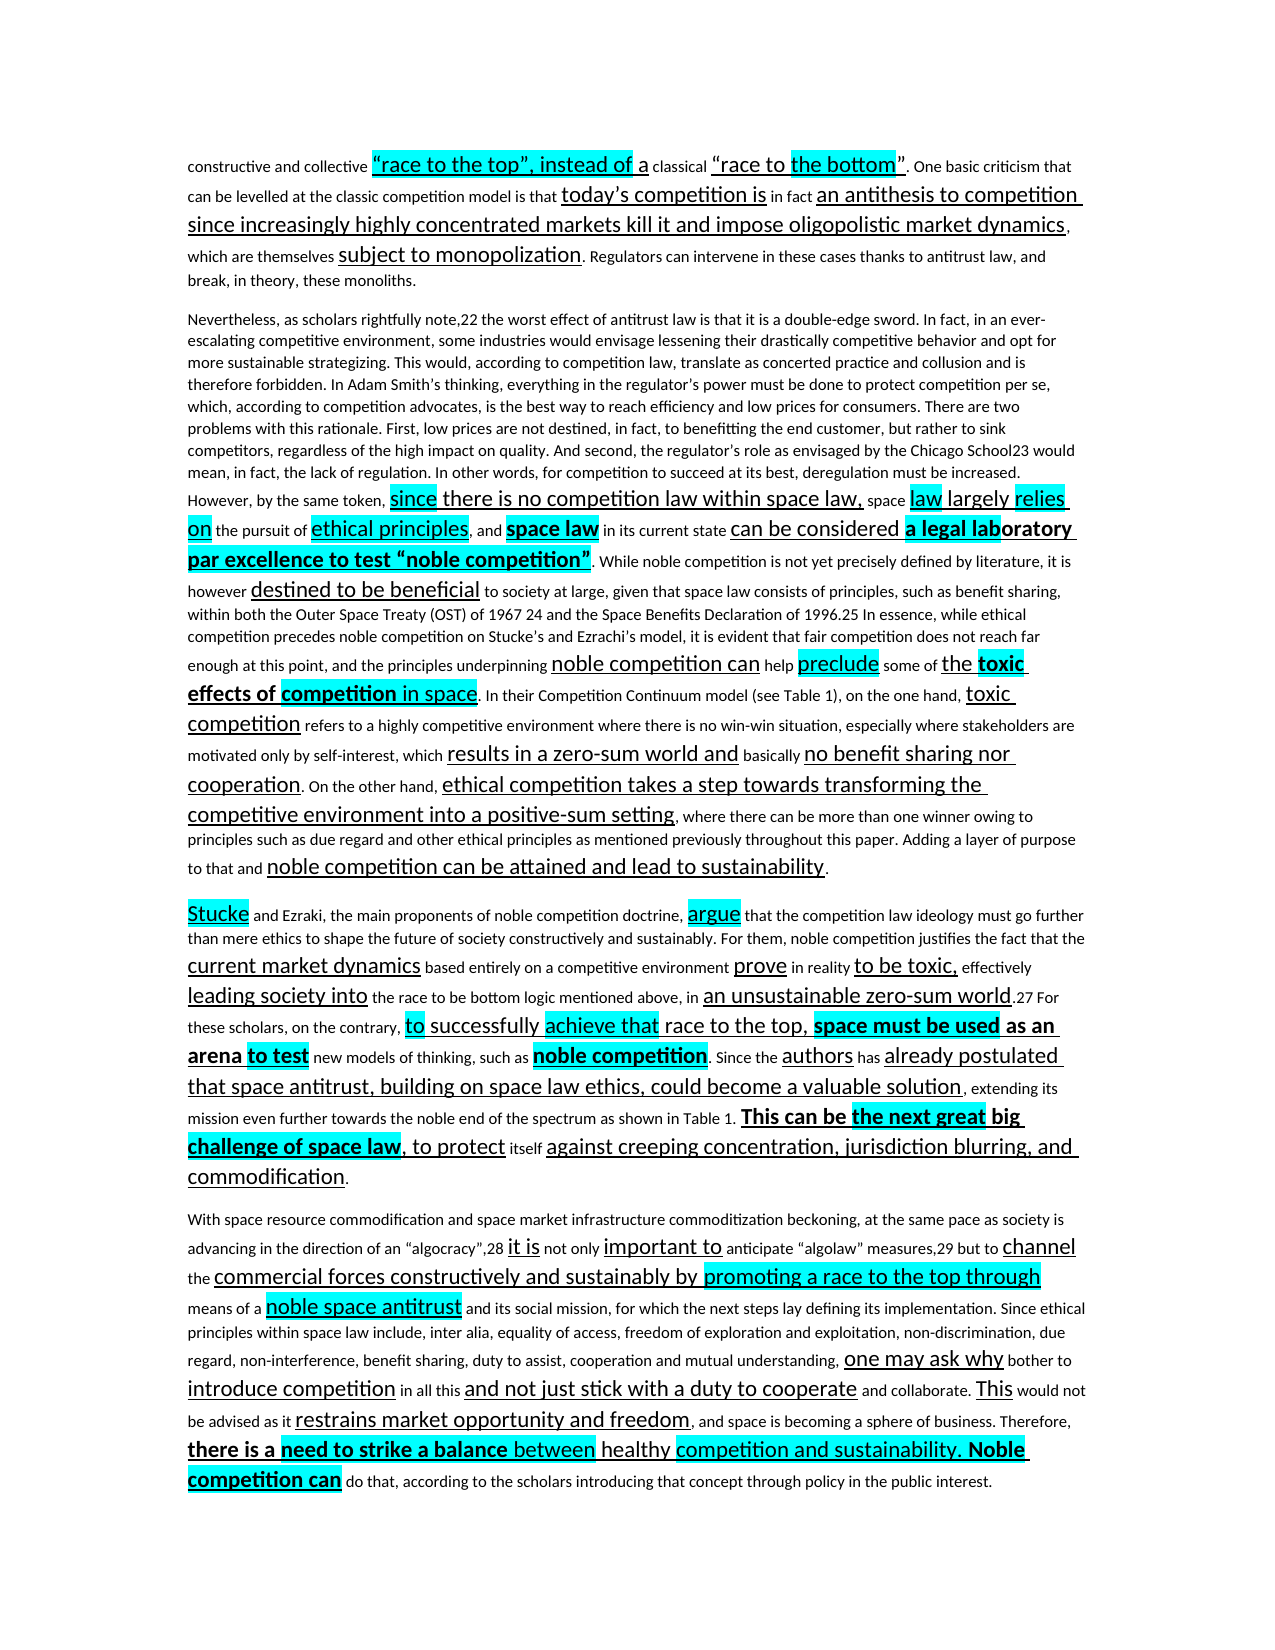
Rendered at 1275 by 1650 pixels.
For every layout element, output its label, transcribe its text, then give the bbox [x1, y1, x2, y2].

text Stucke and Ezraki, the main proponents of noble competition doctrine, argue that the competition law ideology must go further than mere ethics to shape the future of society constructively and sustainably. For them, noble competition justifies the fact that the current market dynamics based entirely on a competitive environment prove in reality to be toxic, effectively leading society into the race to be bottom logic mentioned above, in an unsustainable zero-sum world.27 For these scholars, on the contrary, to successfully achieve that race to the top, space must be used as an arena to test new models of thinking, such as noble competition. Since the authors has already postulated that space antitrust, building on space law ethics, could become a valuable solution, extending its mission even further towards the noble end of the spectrum as shown in Table 1. This can be the next great big challenge of space law, to protect itself against creeping concentration, jurisdiction blurring, and commodification. [187, 899, 1087, 1191]
text Nevertheless, as scholars rightfully note,22 the worst effect of antitrust law is that it is a double-edge sword. In fact, in an ever-escalating competitive environment, some industries would envisage lessening their drastically competitive behavior and opt for more sustainable strategizing. This would, according to competition law, translate as concerted practice and collusion and is therefore forbidden. In Adam Smith’s thinking, everything in the regulator’s power must be done to protect competition per se, which, according to competition advocates, is the best way to reach efficiency and low prices for consumers. There are two problems with this rationale. First, low prices are not destined, in fact, to benefitting the end customer, but rather to sink competitors, regardless of the high impact on quality. And second, the regulator’s role as envisaged by the Chicago School23 would mean, in fact, the lack of regulation. In other words, for competition to succeed at its best, deregulation must be increased. However, by the same token, since there is no competition law within space law, space law largely relies on the pursuit of ethical principles, and space law in its current state can be considered a legal laboratory par excellence to test “noble competition”. While noble competition is not yet precisely defined by literature, it is however destined to be beneficial to society at large, given that space law consists of principles, such as benefit sharing, within both the Outer Space Treaty (OST) of 1967 24 and the Space Benefits Declaration of 1996.25 In essence, while ethical competition precedes noble competition on Stucke’s and Ezrachi’s model, it is evident that fair competition does not reach far enough at this point, and the principles underpinning noble competition can help preclude some of the toxic effects of competition in space. In their Competition Continuum model (see Table 1), on the one hand, toxic competition refers to a highly competitive environment where there is no win-win situation, especially where stakeholders are motivated only by self-interest, which results in a zero-sum world and basically no benefit sharing nor cooperation. On the other hand, ethical competition takes a step towards transforming the competitive environment into a positive-sum setting, where there can be more than one winner owing to principles such as due regard and other ethical principles as mentioned previously throughout this paper. Adding a layer of purpose to that and noble competition can be attained and lead to sustainability. [187, 309, 1087, 880]
text With space resource commodification and space market infrastructure commoditization beckoning, at the same pace as society is advancing in the direction of an “algocracy”,28 it is not only important to anticipate “algolaw” measures,29 but to channel the commercial forces constructively and sustainably by promoting a race to the top through means of a noble space antitrust and its social mission, for which the next steps lay defining its implementation. Since ethical principles within space law include, inter alia, equality of access, freedom of exploration and exploitation, non-discrimination, due regard, non-interference, benefit sharing, duty to assist, cooperation and mutual understanding, one may ask why bother to introduce competition in all this and not just stick with a duty to cooperate and collaborate. This would not be advised as it restrains market opportunity and freedom, and space is becoming a sphere of business. Therefore, there is a need to strike a balance between healthy competition and sustainability. Noble competition can do that, according to the scholars introducing that concept through policy in the public interest. [187, 1209, 1087, 1493]
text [187, 150, 1087, 291]
